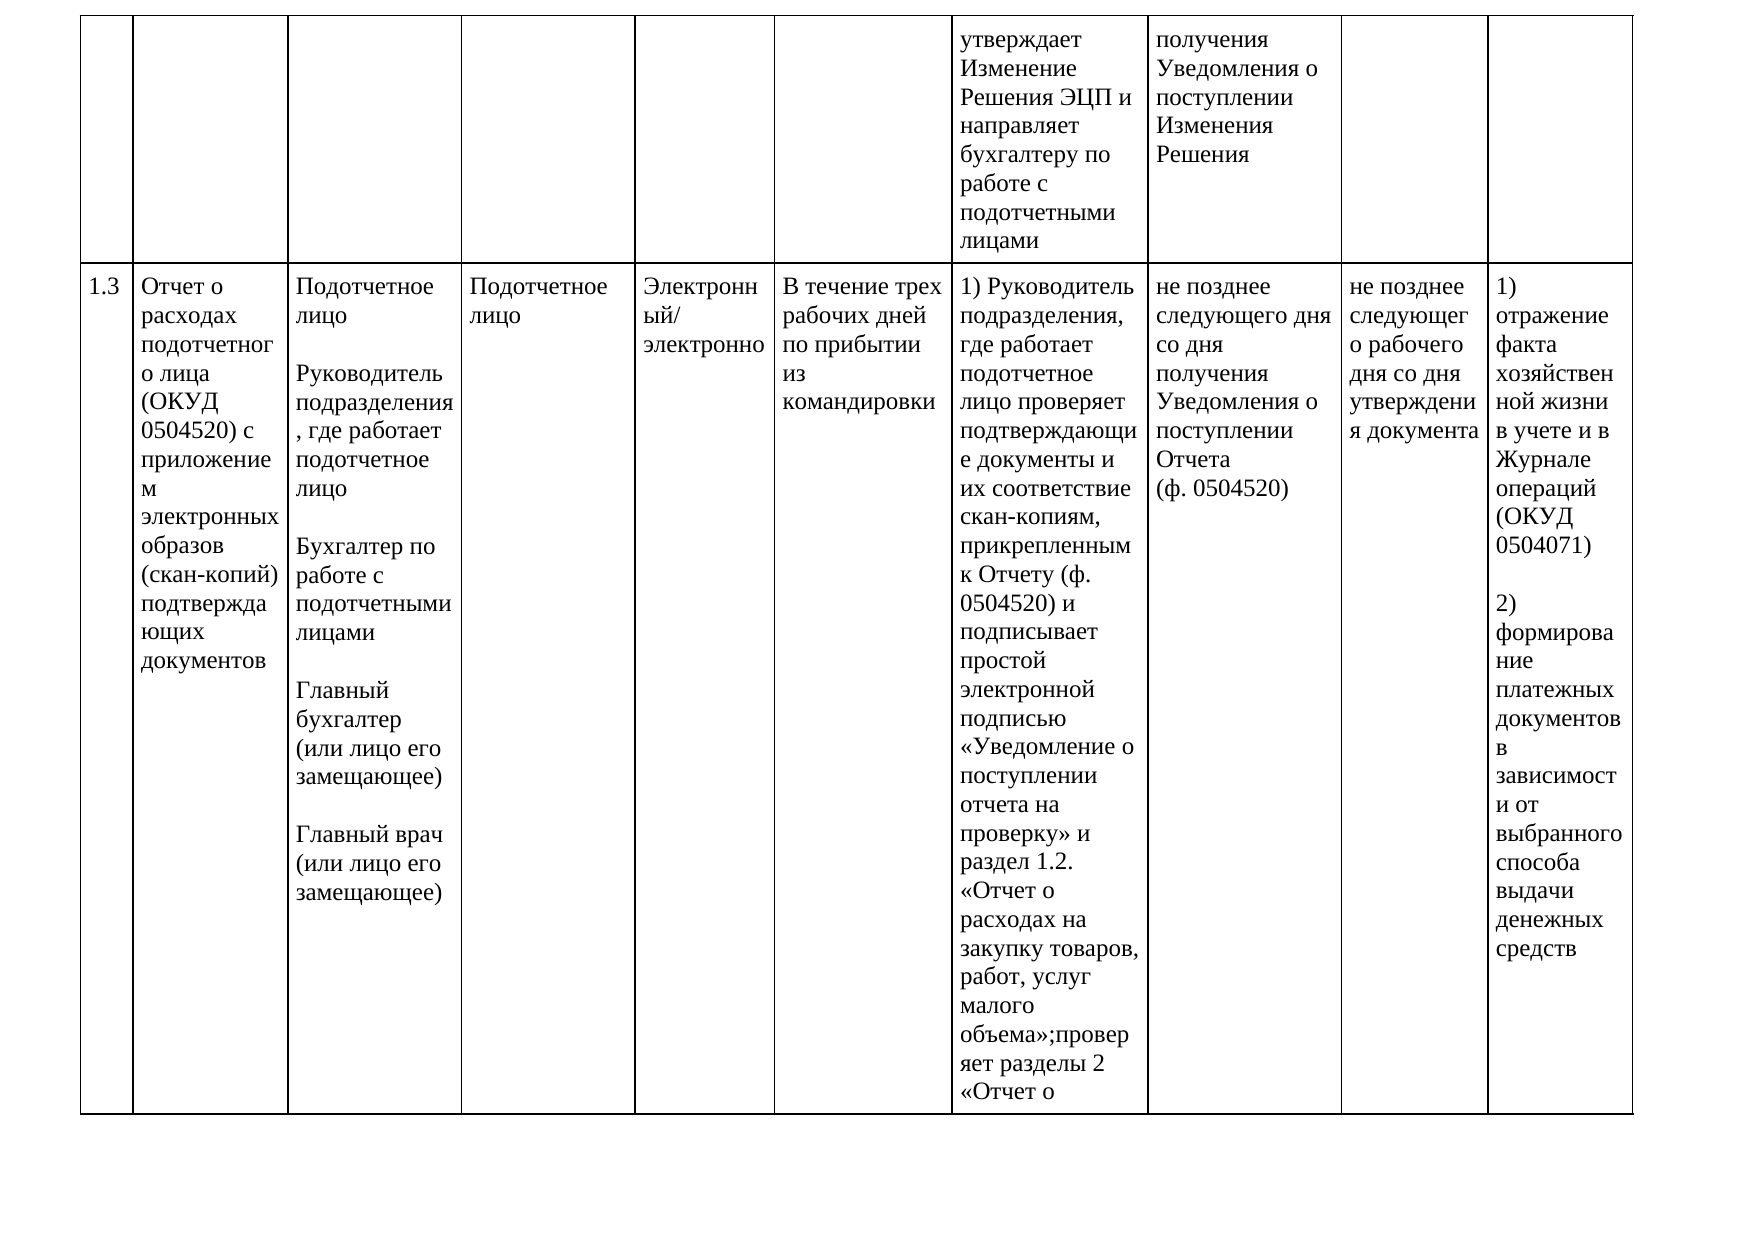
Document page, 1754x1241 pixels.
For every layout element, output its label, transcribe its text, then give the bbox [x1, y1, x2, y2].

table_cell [953, 16, 1147, 262]
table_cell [636, 264, 774, 1113]
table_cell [953, 264, 1147, 1113]
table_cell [1342, 264, 1487, 1113]
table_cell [289, 264, 461, 1113]
table_cell Подотчетное лицо [462, 264, 634, 1113]
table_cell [775, 264, 951, 1113]
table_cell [1149, 264, 1341, 1113]
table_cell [1149, 16, 1341, 262]
table_cell 1.3 [81, 264, 132, 1113]
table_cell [1489, 264, 1632, 1113]
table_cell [134, 264, 287, 1113]
